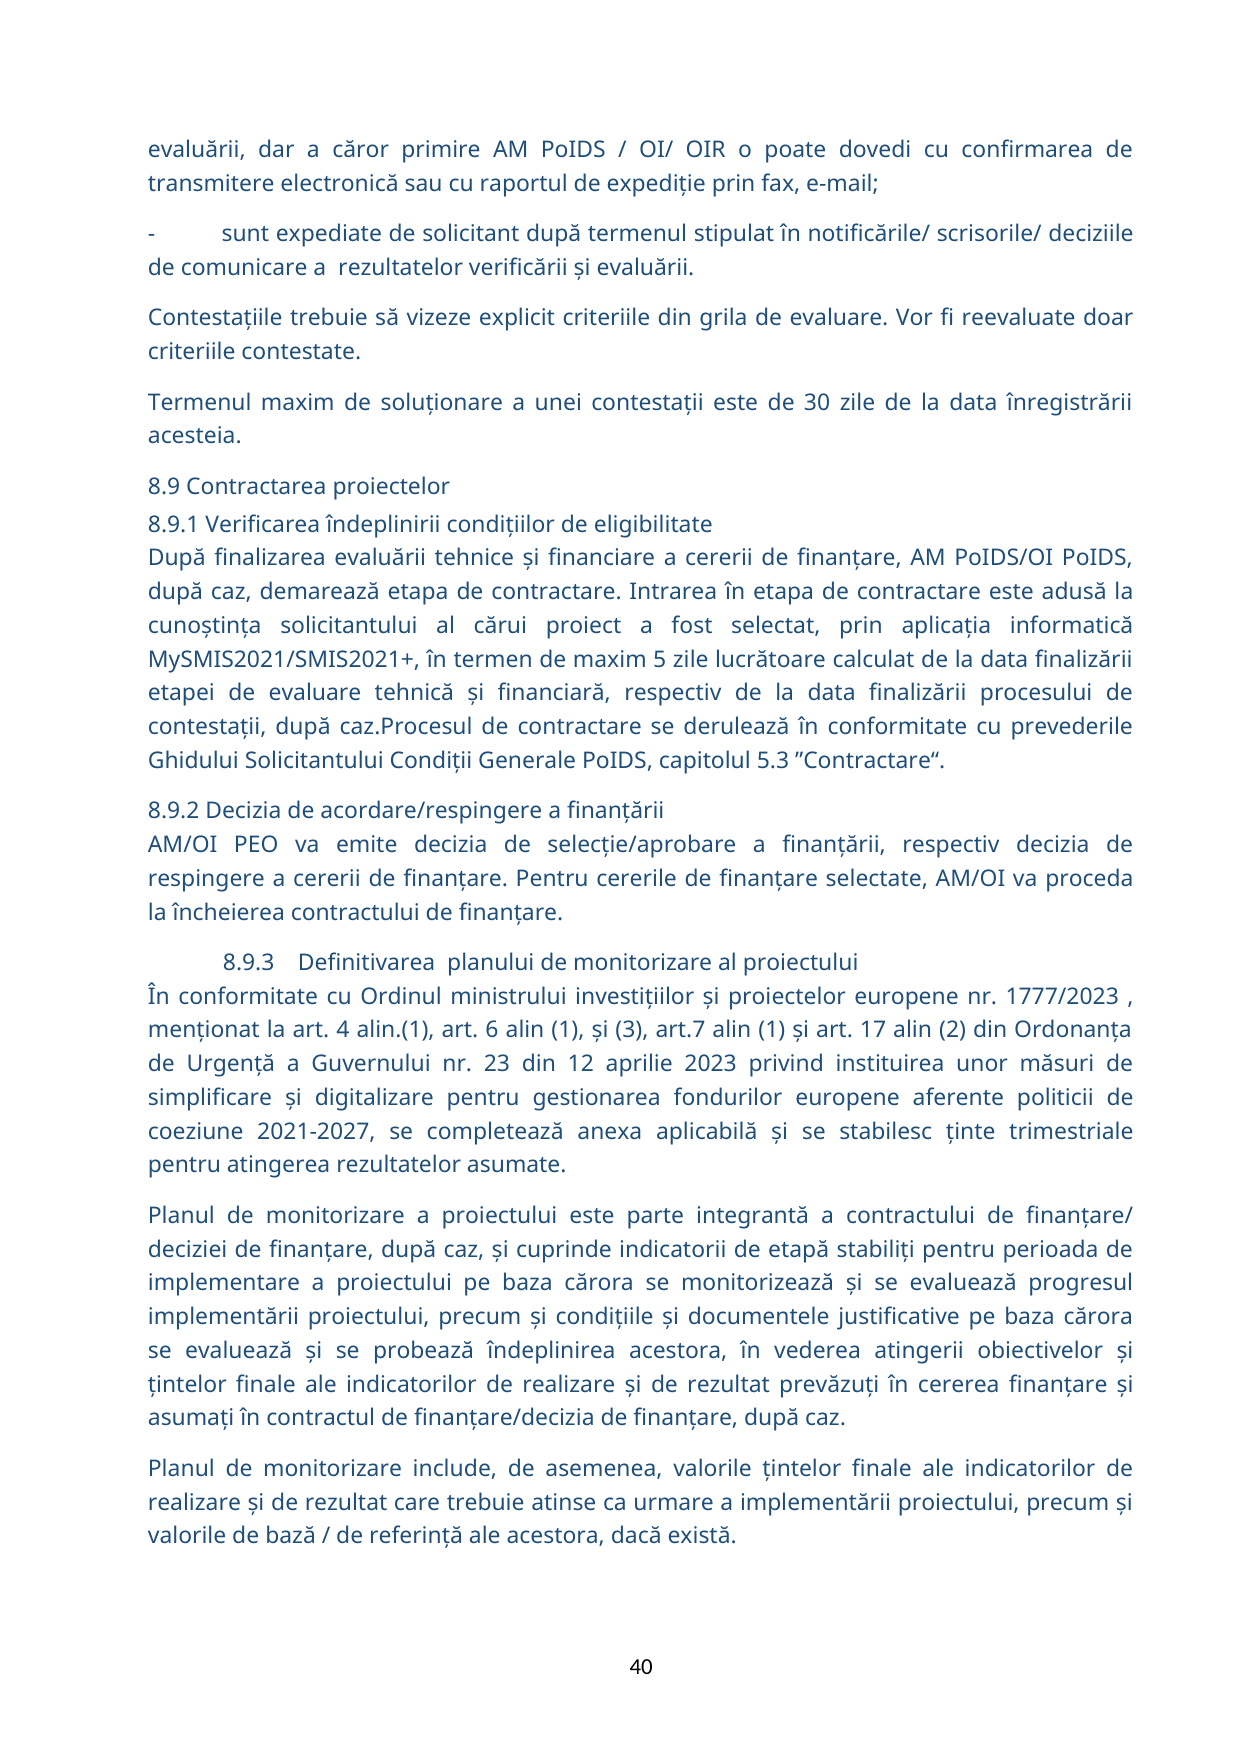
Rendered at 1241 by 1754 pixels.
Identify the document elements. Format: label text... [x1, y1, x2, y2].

subtitle 8.9.2 Decizia de acordare/respingere a finanțării [148, 794, 1134, 825]
text În conformitate cu Ordinul ministrului investițiilor și proiectelor europene nr. 1777/2023 , menționat la art. 4 alin.(1), art. 6 alin (1), și (3), art.7 alin (1) și art. 17 alin (2) din Ordonanța de Urgență a Guvernului nr. 23 din 12 aprilie 2023 privind instituirea unor măsuri de simplificare și digitalizare pentru gestionarea fondurilor europene aferente politicii de coeziune 2021-2027, se completează anexa aplicabilă și se stabilesc ținte trimestriale pentru atingerea rezultatelor asumate. [148, 979, 1134, 1179]
text După finalizarea evaluării tehnice și financiare a cererii de finanțare, AM PoIDS/OI PoIDS, după caz, demarează etapa de contractare. Intrarea în etapa de contractare este adusă la cunoștința solicitantului al cărui proiect a fost selectat, prin aplicația informatică MySMIS2021/SMIS2021+, în termen de maxim 5 zile lucrătoare calculat de la data finalizării etapei de evaluare tehnică și financiară, respectiv de la data finalizării procesului de contestații, după caz.Procesul de contractare se derulează în conformitate cu prevederile Ghidului Solicitantului Condiții Generale PoIDS, capitolul 5.3 ”Contractare“. [148, 541, 1134, 775]
text Planul de monitorizare a proiectului este parte integrantă a contractului de finanțare/ deciziei de finanțare, după caz, și cuprinde indicatorii de etapă stabiliți pentru perioada de implementare a proiectului pe baza cărora se monitorizează și se evaluează progresul implementării proiectului, precum și condițiile și documentele justificative pe baza cărora se evaluează și se probează îndeplinirea acestora, în vederea atingerii obiectivelor și țintelor finale ale indicatorilor de realizare și de rezultat prevăzuți în cererea finanțare și asumați în contractul de finanțare/decizia de finanțare, după caz. [148, 1199, 1134, 1432]
text Planul de monitorizare include, de asemenea, valorile țintelor finale ale indicatorilor de realizare și de rezultat care trebuie atinse ca urmare a implementării proiectului, precum și valorile de bază / de referință ale acestora, dacă există. [148, 1452, 1134, 1550]
text Termenul maxim de soluționare a unei contestații este de 30 zile de la data înregistrării acesteia. [148, 385, 1134, 450]
text - sunt expediate de solicitant după termenul stipulat în notificările/ scrisorile/ deciziile de comunicare a rezultatelor verificării și evaluării. [148, 217, 1134, 282]
subtitle Definitivarea planului de monitorizare al proiectului [223, 946, 1134, 977]
subtitle 8.9 Contractarea proiectelor [148, 469, 1134, 501]
text AM/OI PEO va emite decizia de selecție/aprobare a finanțării, respectiv decizia de respingere a cererii de finanțare. Pentru cererile de finanțare selectate, AM/OI va proceda la încheierea contractului de finanțare. [148, 828, 1134, 927]
subtitle 8.9.1 Verificarea îndeplinirii condițiilor de eligibilitate [148, 507, 1134, 539]
text Contestațiile trebuie să vizeze explicit criteriile din grila de evaluare. Vor fi reevaluate doar criteriile contestate. [148, 301, 1134, 366]
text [148, 133, 1134, 198]
